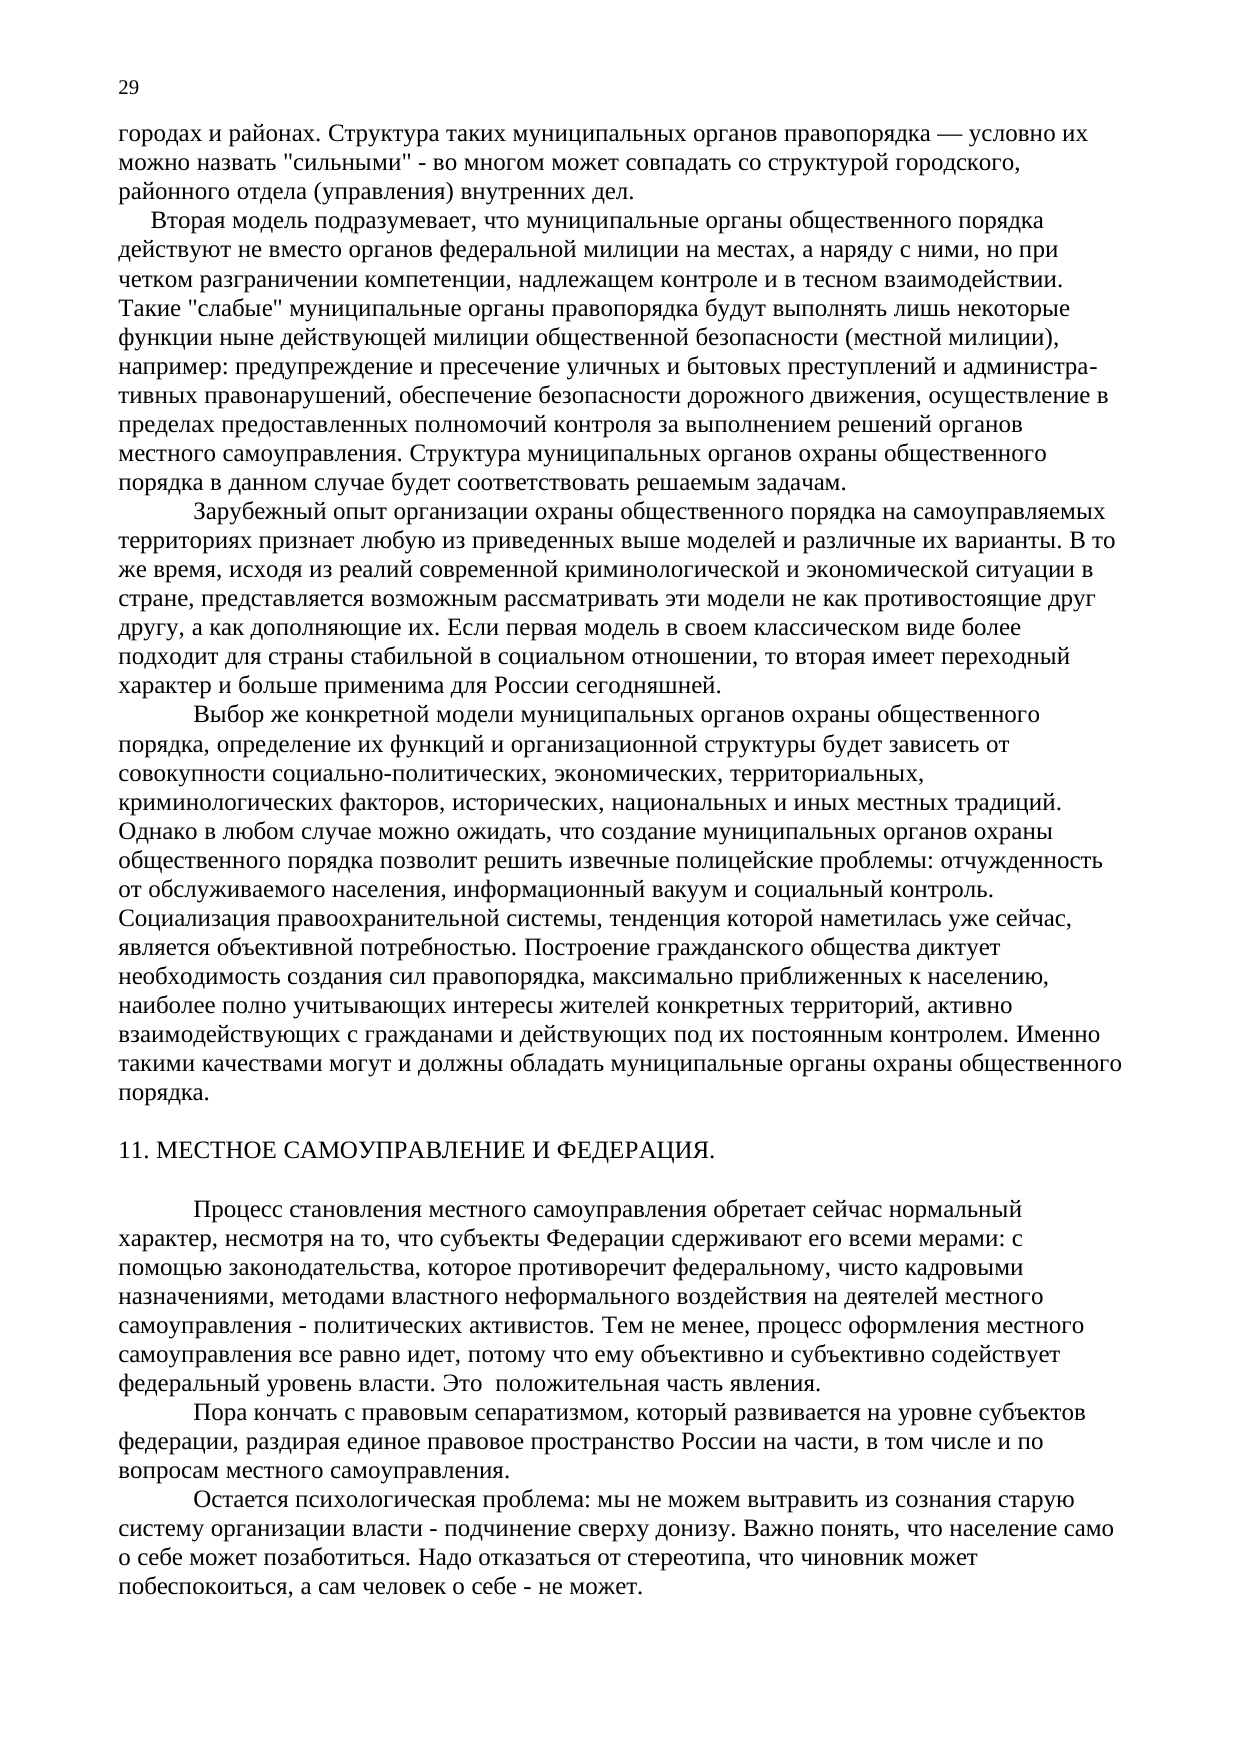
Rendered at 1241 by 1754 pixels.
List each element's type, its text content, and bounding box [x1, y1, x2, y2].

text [118, 118, 1122, 205]
text Пора кончать с правовым сепаратизмом, который развивается на уровне субъектов федерации, раздирая единое правовое пространство России на части, в том числе и по вопросам местного самоуправления. [118, 1397, 1122, 1484]
text 11. МЕСТНОЕ САМОУПРАВЛЕНИЕ И ФЕДЕРАЦИЯ. [118, 1135, 1122, 1164]
text Зарубежный опыт организации охраны общественного порядка на самоуправляемых территориях признает любую из приведенных выше моделей и различные их варианты. В то же время, исходя из реалий современной криминологической и экономической ситуации в стране, представляется возможным рассматривать эти модели не как противостоящие друг другу, а как дополняющие их. Если первая модель в своем классическом виде более подходит для страны стабильной в социальном отношении, то вторая имеет переходный характер и больше применима для России сегодняшней. [118, 496, 1122, 699]
text Вторая модель подразумевает, что муниципальные органы общественного порядка действуют не вместо органов федеральной милиции на местах, а наряду с ними, но при четком разграничении компетенции, надлежащем контроле и в тесном взаимодействии. Такие "слабые" муниципальные органы правопорядка будут выполнять лишь некоторые функции ныне действующей милиции общественной безопасности (местной милиции), например: предупреждение и пресечение уличных и бытовых преступлений и административных правонарушений, обеспечение безопасности дорожного движения, осуществление в пределах предоставленных полномочий контроля за выполнением решений органов местного самоуправления. Структура муниципальных органов охраны общественного порядка в данном случае будет соответствовать решаемым задачам. [118, 205, 1122, 496]
text Остается психологическая проблема: мы не можем вытравить из сознания старую систему организации власти - подчинение сверху донизу. Важно понять, что население само о себе может позаботиться. Надо отказаться от стереотипа, что чиновник может побеспокоиться, а сам человек о себе - не может. [118, 1484, 1122, 1600]
text Процесс становления местного самоуправления обретает сейчас нормальный характер, несмотря на то, что субъекты Федерации сдерживают его всеми мерами: с помощью законодательства, которое противоречит федеральному, чисто кадровыми назначениями, методами властного неформального воздействия на деятелей местного самоуправления - политических активистов. Тем не менее, процесс оформления местного самоуправления все равно идет, потому что ему объективно и субъективно содействует федеральный уровень власти. Это положительная часть явления. [118, 1193, 1122, 1397]
text Выбор же конкретной модели муниципальных органов охраны общественного порядка, определение их функций и организационной структуры будет зависеть от совокупности социально-политических, экономических, территориальных, криминологических факторов, исторических, национальных и иных местных традиций. Однако в любом случае можно ожидать, что создание муниципальных органов охраны общественного порядка позволит решить извечные полицейские проблемы: отчужденность от обслуживаемого населения, информационный вакуум и социальный контроль. Социализация правоохранительной системы, тенденция которой наметилась уже сейчас, является объективной потребностью. Построение гражданского общества диктует необходимость создания сил правопорядка, максимально приближенных к населению, наиболее полно учитывающих интересы жителей конкретных территорий, активно взаимодействующих с гражданами и действующих под их постоянным контролем. Именно такими качествами могут и должны обладать муниципальные органы охраны общественного порядка. [118, 699, 1122, 1106]
